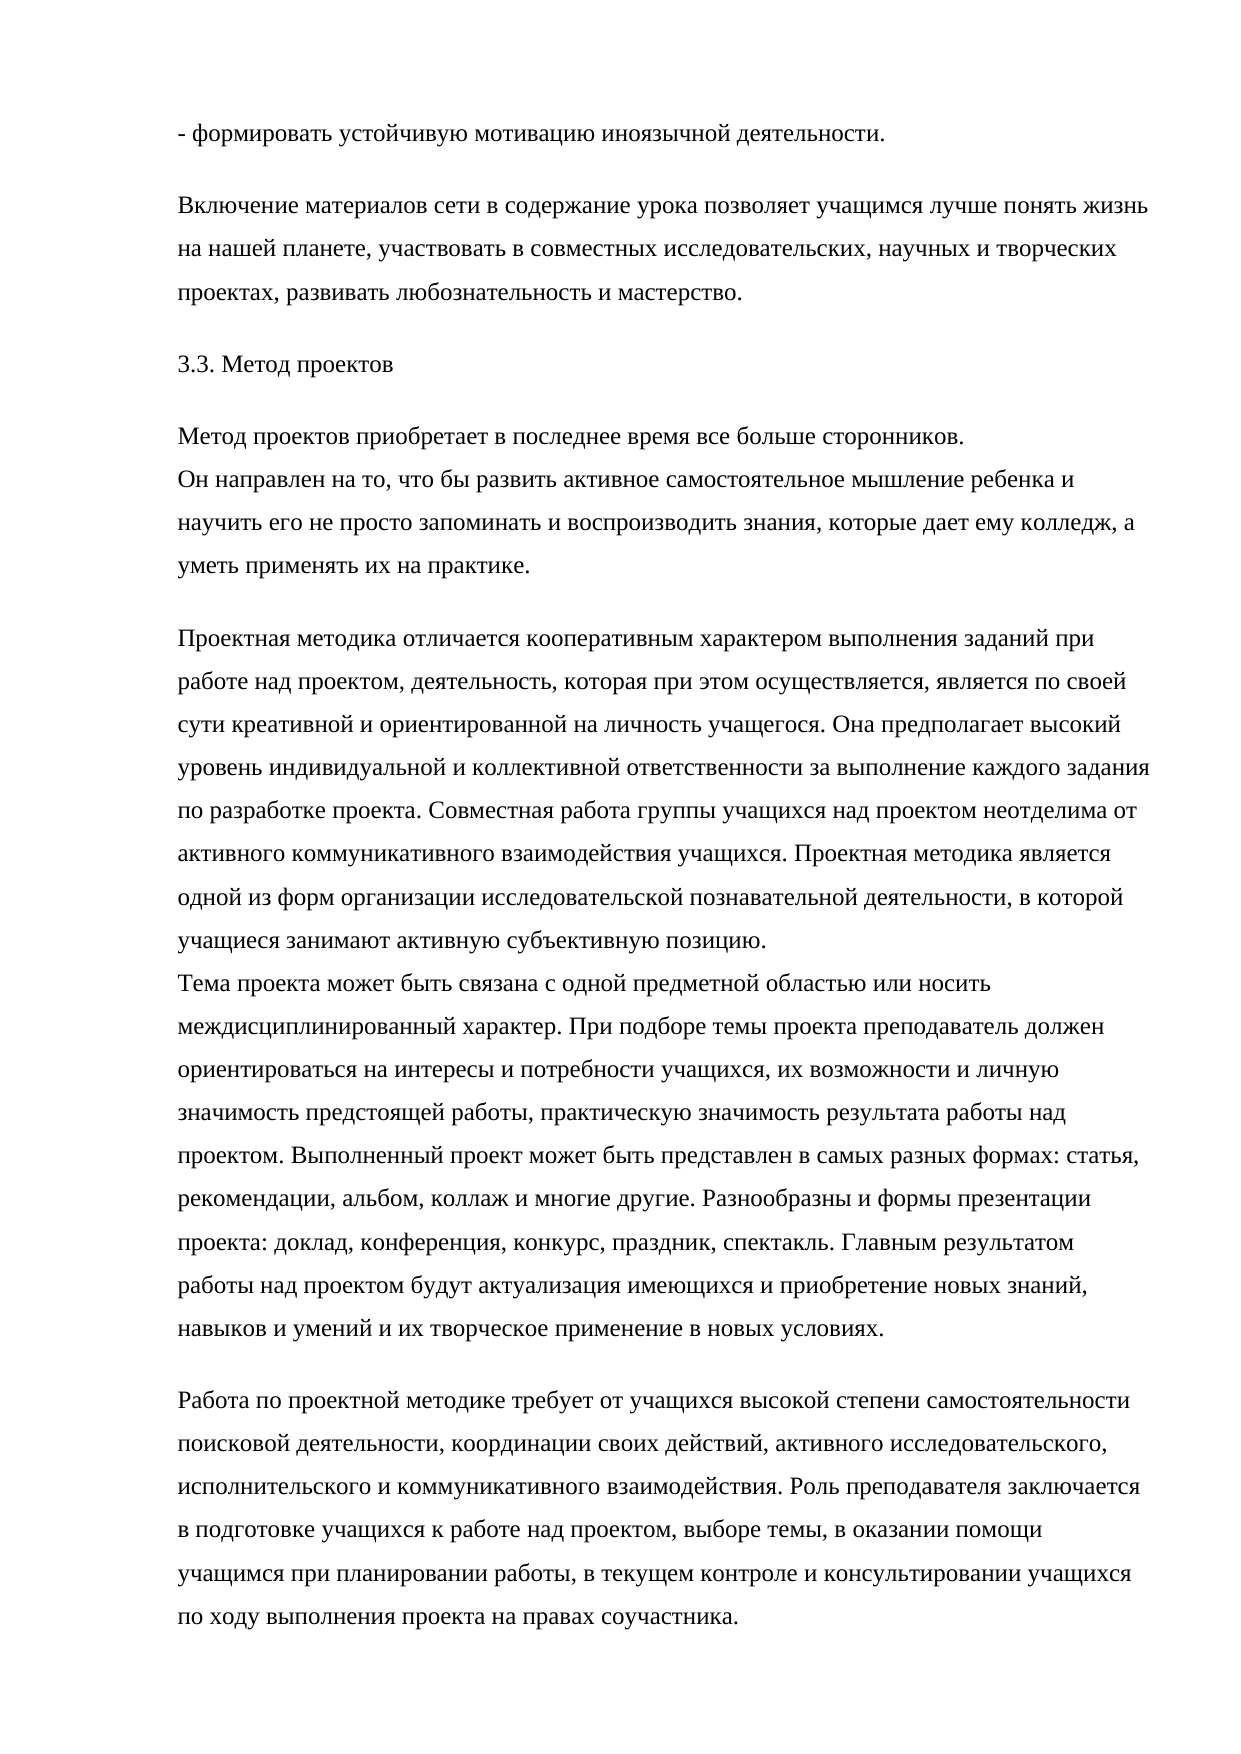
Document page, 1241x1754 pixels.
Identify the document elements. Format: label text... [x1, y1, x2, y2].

text Работа по проектной методике требует от учащихся высокой степени самостоятельности поисковой деятельности, координации своих действий, активного исследовательского, исполнительского и коммуникативного взаимодействия. Роль преподавателя заключается в подготовке учащихся к работе над проектом, выборе темы, в оказании помощи учащимся при планировании работы, в текущем контроле и консультировании учащихся по ходу выполнения проекта на правах соучастника. [177, 1385, 1152, 1629]
text - формировать устойчивую мотивацию иноязычной деятельности. [177, 118, 1152, 147]
text Проектная методика отличается кооперативным характером выполнения заданий при работе над проектом, деятельность, которая при этом осуществляется, является по своей сути креативной и ориентированной на личность учащегося. Она предполагает высокий уровень индивидуальной и коллективной ответственности за выполнение каждого задания по разработке проекта. Совместная работа группы учащихся над проектом неотделима от активного коммуникативного взаимодействия учащихся. Проектная методика является одной из форм организации исследовательской познавательной деятельности, в которой учащиеся занимают активную субъективную позицию. Тема проекта может быть связана с одной предметной областью или носить междисциплинированный характер. При подборе темы проекта преподаватель должен ориентироваться на интересы и потребности учащихся, их возможности и личную значимость предстоящей работы, практическую значимость результата работы над проектом. Выполненный проект может быть представлен в самых разных формах: статья, рекомендации, альбом, коллаж и многие другие. Разнообразны и формы презентации проекта: доклад, конференция, конкурс, праздник, спектакль. Главным результатом работы над проектом будут актуализация имеющихся и приобретение новых знаний, навыков и умений и их творческое применение в новых условиях. [177, 623, 1152, 1342]
text Включение материалов сети в содержание урока позволяет учащимся лучше понять жизнь на нашей планете, участвовать в совместных исследовательских, научных и творческих проектах, развивать любознательность и мастерство. [177, 190, 1152, 305]
text Метод проектов приобретает в последнее время все больше сторонников. Он направлен на то, что бы развить активное самостоятельное мышление ребенка и научить его не просто запоминать и воспроизводить знания, которые дает ему колледж, а уметь применять их на практике. [177, 421, 1152, 579]
text 3.3. Метод проектов [177, 349, 1152, 378]
